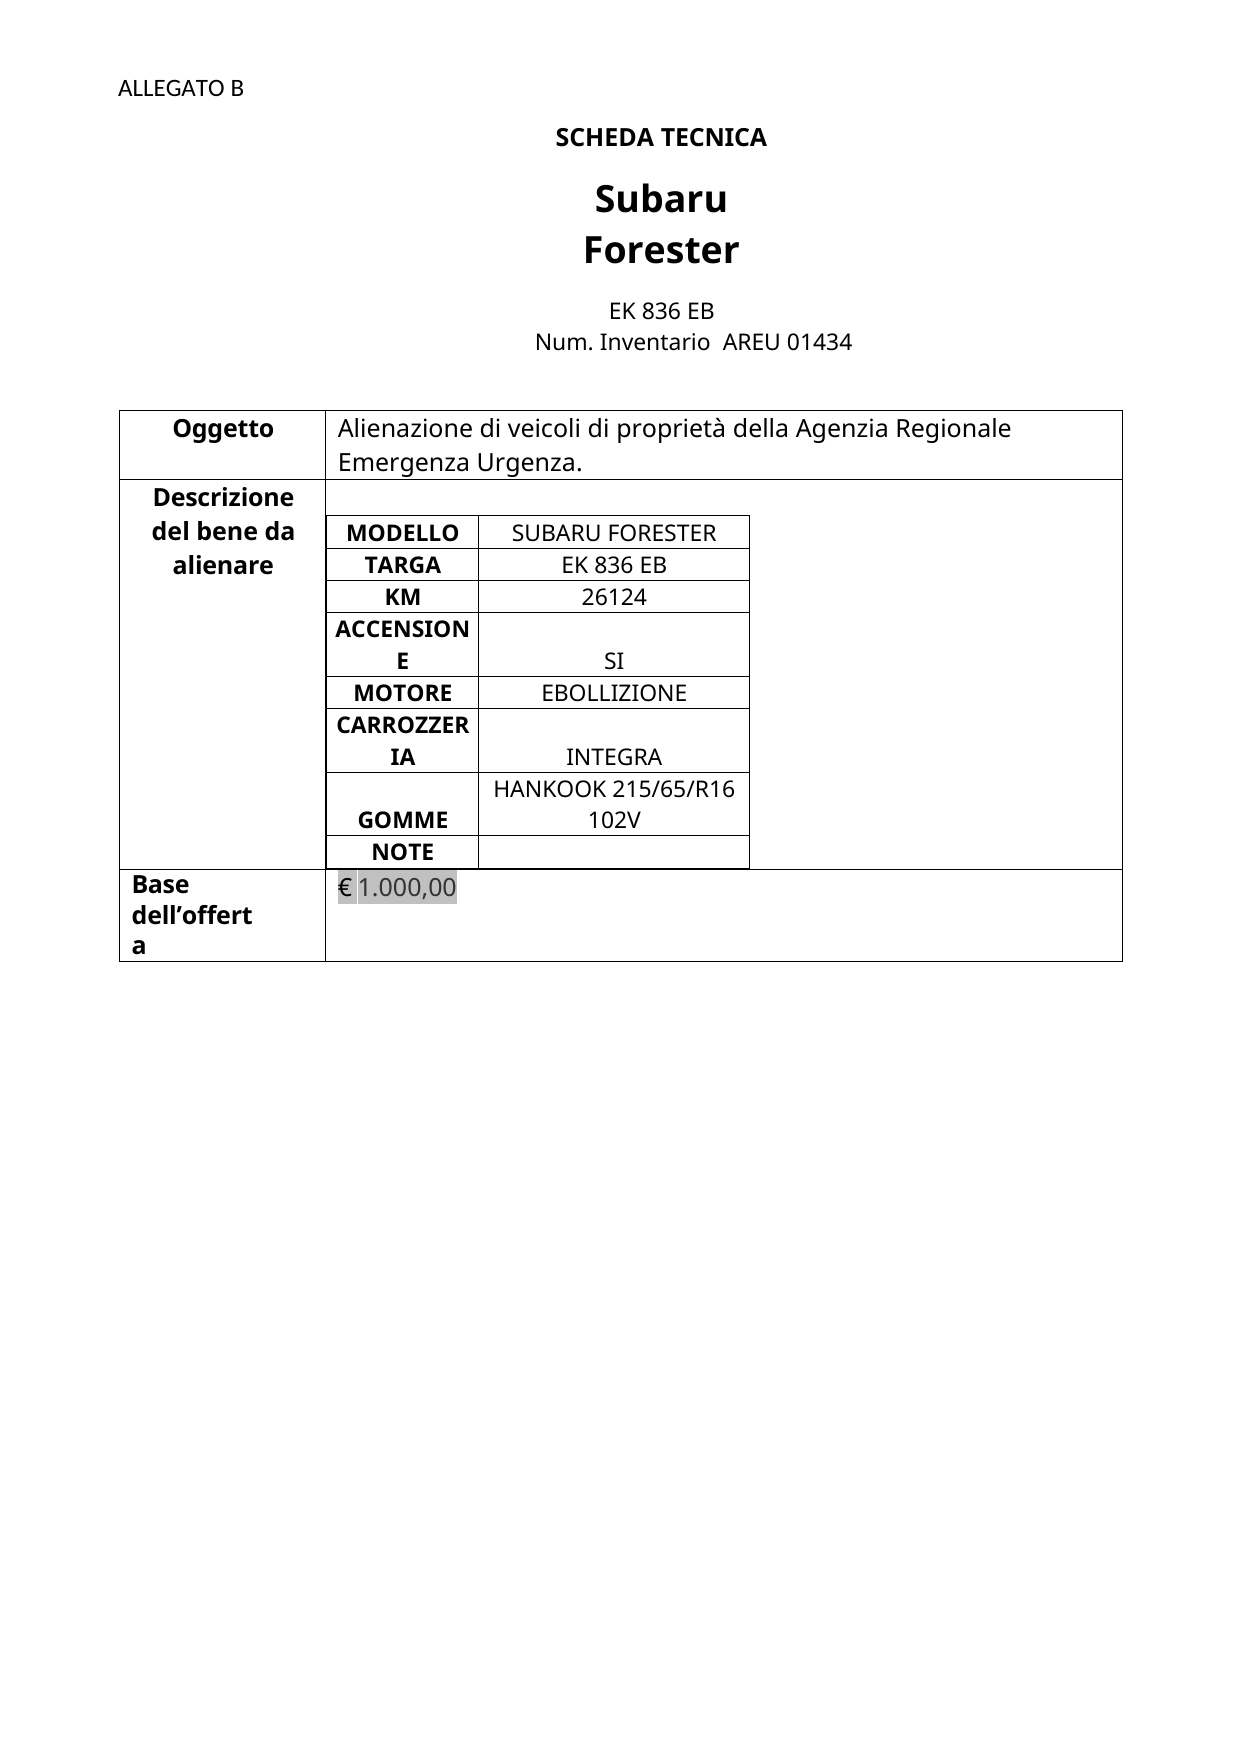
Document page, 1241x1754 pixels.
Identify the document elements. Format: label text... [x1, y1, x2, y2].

table_cell Base dell’offerta [120, 870, 325, 961]
text Num. Inventario AREU 01434 [534, 326, 1134, 357]
text SCHEDA TECNICA [534, 119, 788, 153]
text EK 836 EB [535, 295, 788, 326]
table_cell € 1.000,00 [326, 870, 1122, 961]
title Subaru Forester [534, 172, 788, 274]
table_cell [326, 480, 1122, 869]
text ALLEGATO B [118, 72, 248, 102]
table_header Oggetto [120, 411, 325, 479]
table_cell Descrizione del bene da alienare [120, 480, 325, 869]
table_header Alienazione di veicoli di proprietà della Agenzia Regionale Emergenza Urgenza. [326, 411, 1122, 479]
